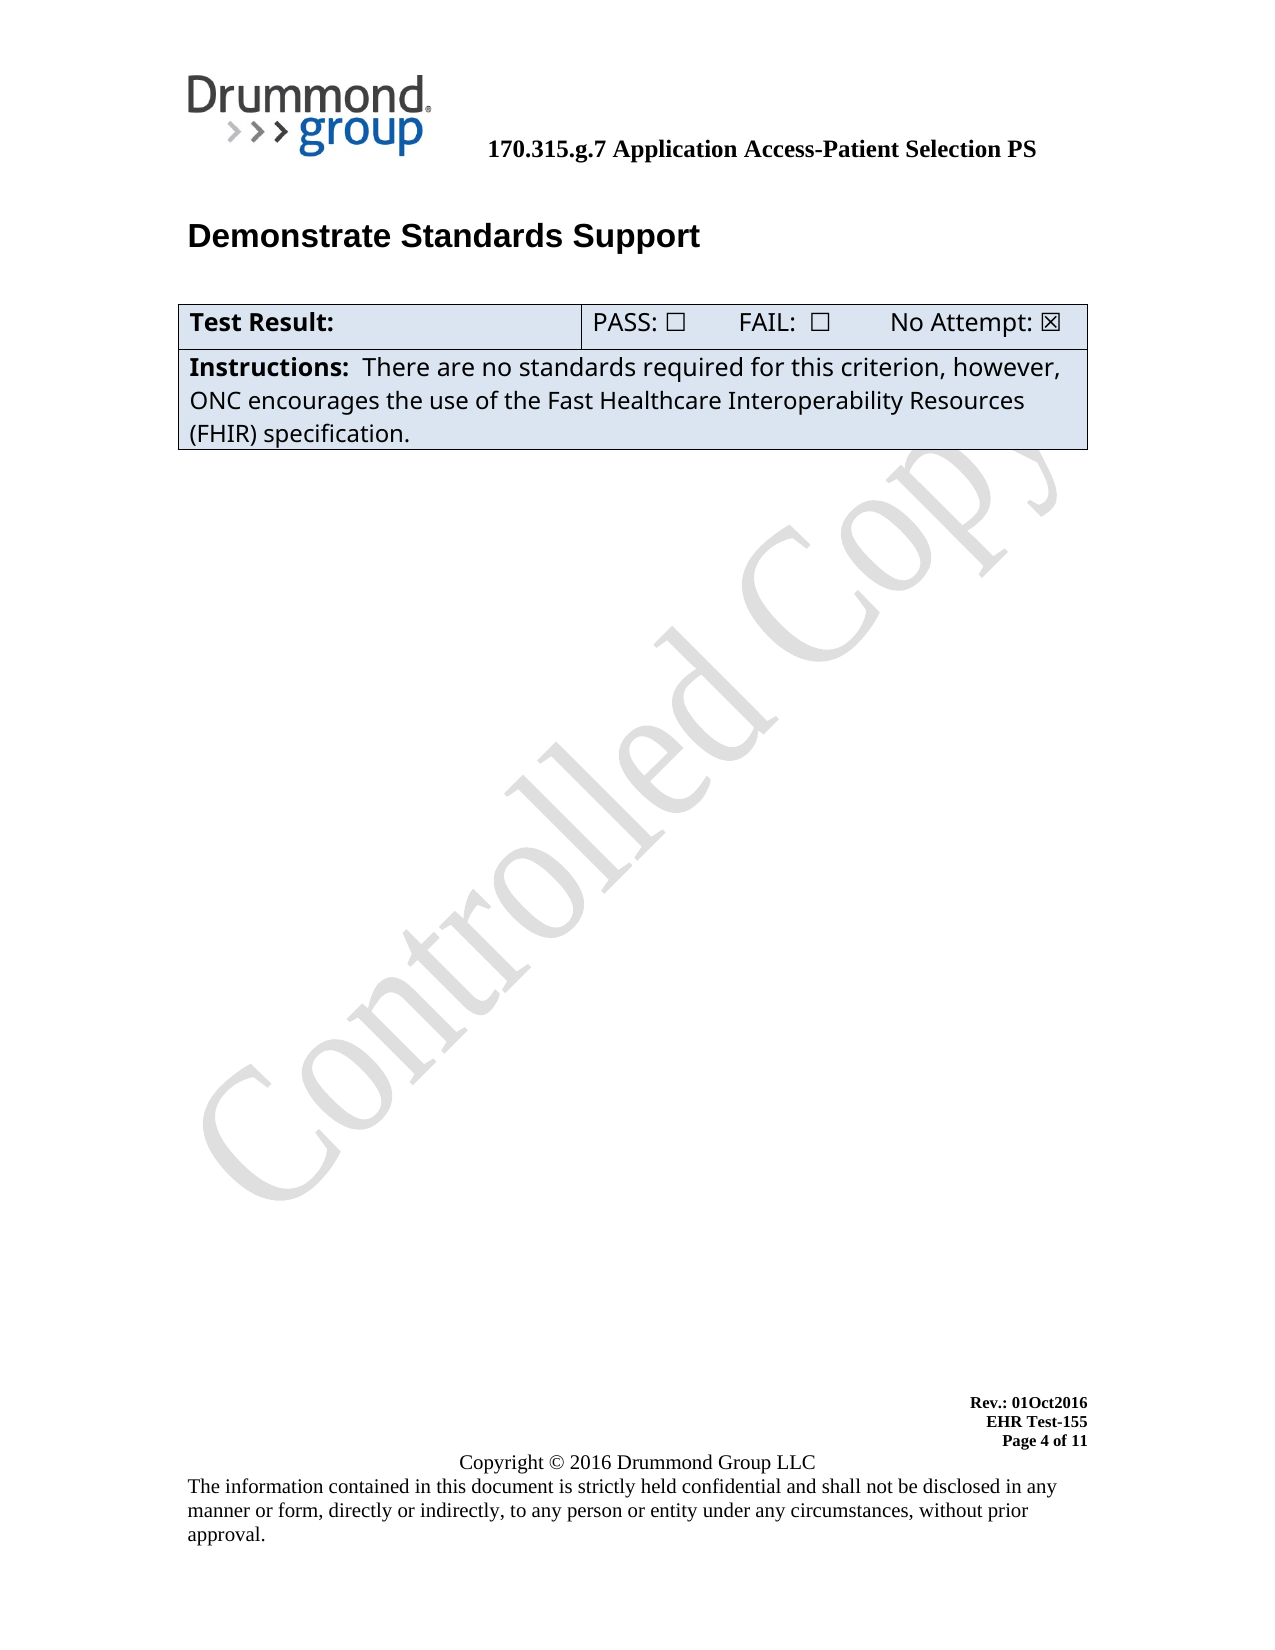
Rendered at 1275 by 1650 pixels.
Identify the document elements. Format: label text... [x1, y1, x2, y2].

picture [187, 75, 433, 157]
table_header PASS: FAIL: No Attempt: [582, 305, 1087, 349]
subtitle Demonstrate Standards Support [187, 216, 1087, 254]
table_header Test Result: [179, 305, 581, 349]
table_cell Instructions: There are no standards required for this criterion, however, ONC encourages the use of the Fast Healthcare Interoperability Resources (FHIR) specification. [179, 350, 1087, 449]
